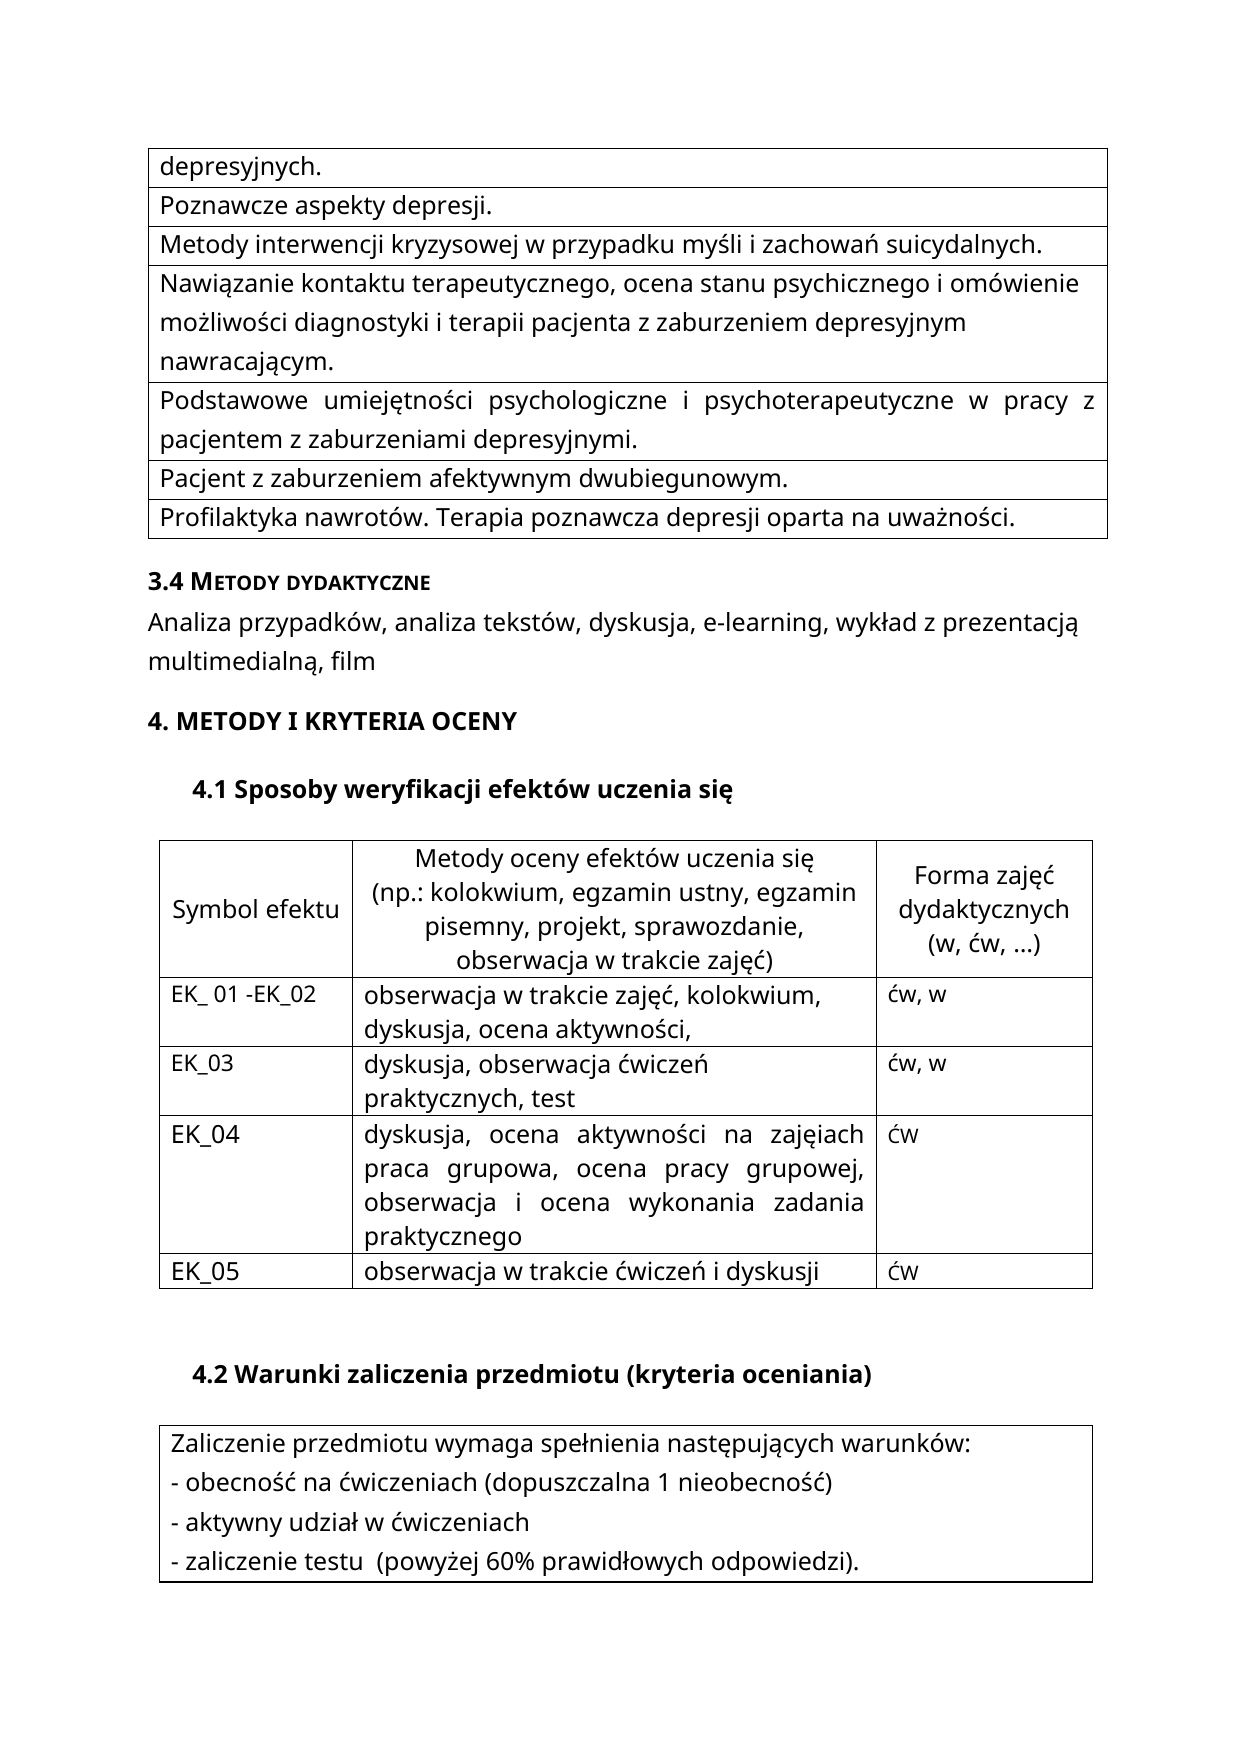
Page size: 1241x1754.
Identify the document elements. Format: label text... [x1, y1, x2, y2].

table_cell Pacjent z zaburzeniem afektywnym dwubiegunowym. [149, 461, 1107, 499]
table_cell obserwacja w trakcie ćwiczeń i dyskusji [353, 1254, 876, 1288]
text 4.1 Sposoby weryfikacji efektów uczenia się [192, 771, 1093, 806]
table_header Metody oceny efektów uczenia się (np.: kolokwium, egzamin ustny, egzamin pisemny, projekt, sprawozdanie, obserwacja w trakcie zajęć) [353, 841, 876, 977]
table_cell Poznawcze aspekty depresji. [149, 188, 1107, 226]
table_cell EK_05 [160, 1254, 352, 1288]
text 3.4 Metody dydaktyczne [148, 564, 1093, 598]
text Analiza przypadków, analiza tekstów, dyskusja, e-learning, wykład z prezentacją multimedialną, film [148, 604, 1093, 677]
table_cell EK_ 01 -EK_02 [160, 978, 352, 1046]
table_header Symbol efektu [160, 841, 352, 977]
table_cell dyskusja, ocena aktywności na zajęiach praca grupowa, ocena pracy grupowej, obserwacja i ocena wykonania zadania praktycznego [353, 1116, 876, 1252]
table_cell ćw [877, 1116, 1092, 1252]
table_cell ćw [877, 1254, 1092, 1288]
table_cell obserwacja w trakcie zajęć, kolokwium, dyskusja, ocena aktywności, [353, 978, 876, 1046]
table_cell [149, 149, 1107, 187]
text 4.2 Warunki zaliczenia przedmiotu (kryteria oceniania) [192, 1357, 1093, 1391]
table_cell Metody interwencji kryzysowej w przypadku myśli i zachowań suicydalnych. [149, 227, 1107, 264]
text 4. METODY I KRYTERIA OCENY [148, 703, 1093, 737]
table_cell Podstawowe umiejętności psychologiczne i psychoterapeutyczne w pracy z pacjentem z zaburzeniami depresyjnymi. [149, 383, 1107, 460]
table_cell ćw, w [877, 978, 1092, 1046]
table_cell ćw, w [877, 1047, 1092, 1115]
table_cell Profilaktyka nawrotów. Terapia poznawcza depresji oparta na uważności. [149, 500, 1107, 538]
table_header Forma zajęć dydaktycznych (w, ćw, …) [877, 841, 1092, 977]
table_cell EK_03 [160, 1047, 352, 1115]
table_cell Nawiązanie kontaktu terapeutycznego, ocena stanu psychicznego i omówienie możliwości diagnostyki i terapii pacjenta z zaburzeniem depresyjnym nawracającym. [149, 266, 1107, 382]
table_cell EK_04 [160, 1116, 352, 1252]
table_cell dyskusja, obserwacja ćwiczeń praktycznych, test [353, 1047, 876, 1115]
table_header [160, 1426, 1092, 1581]
